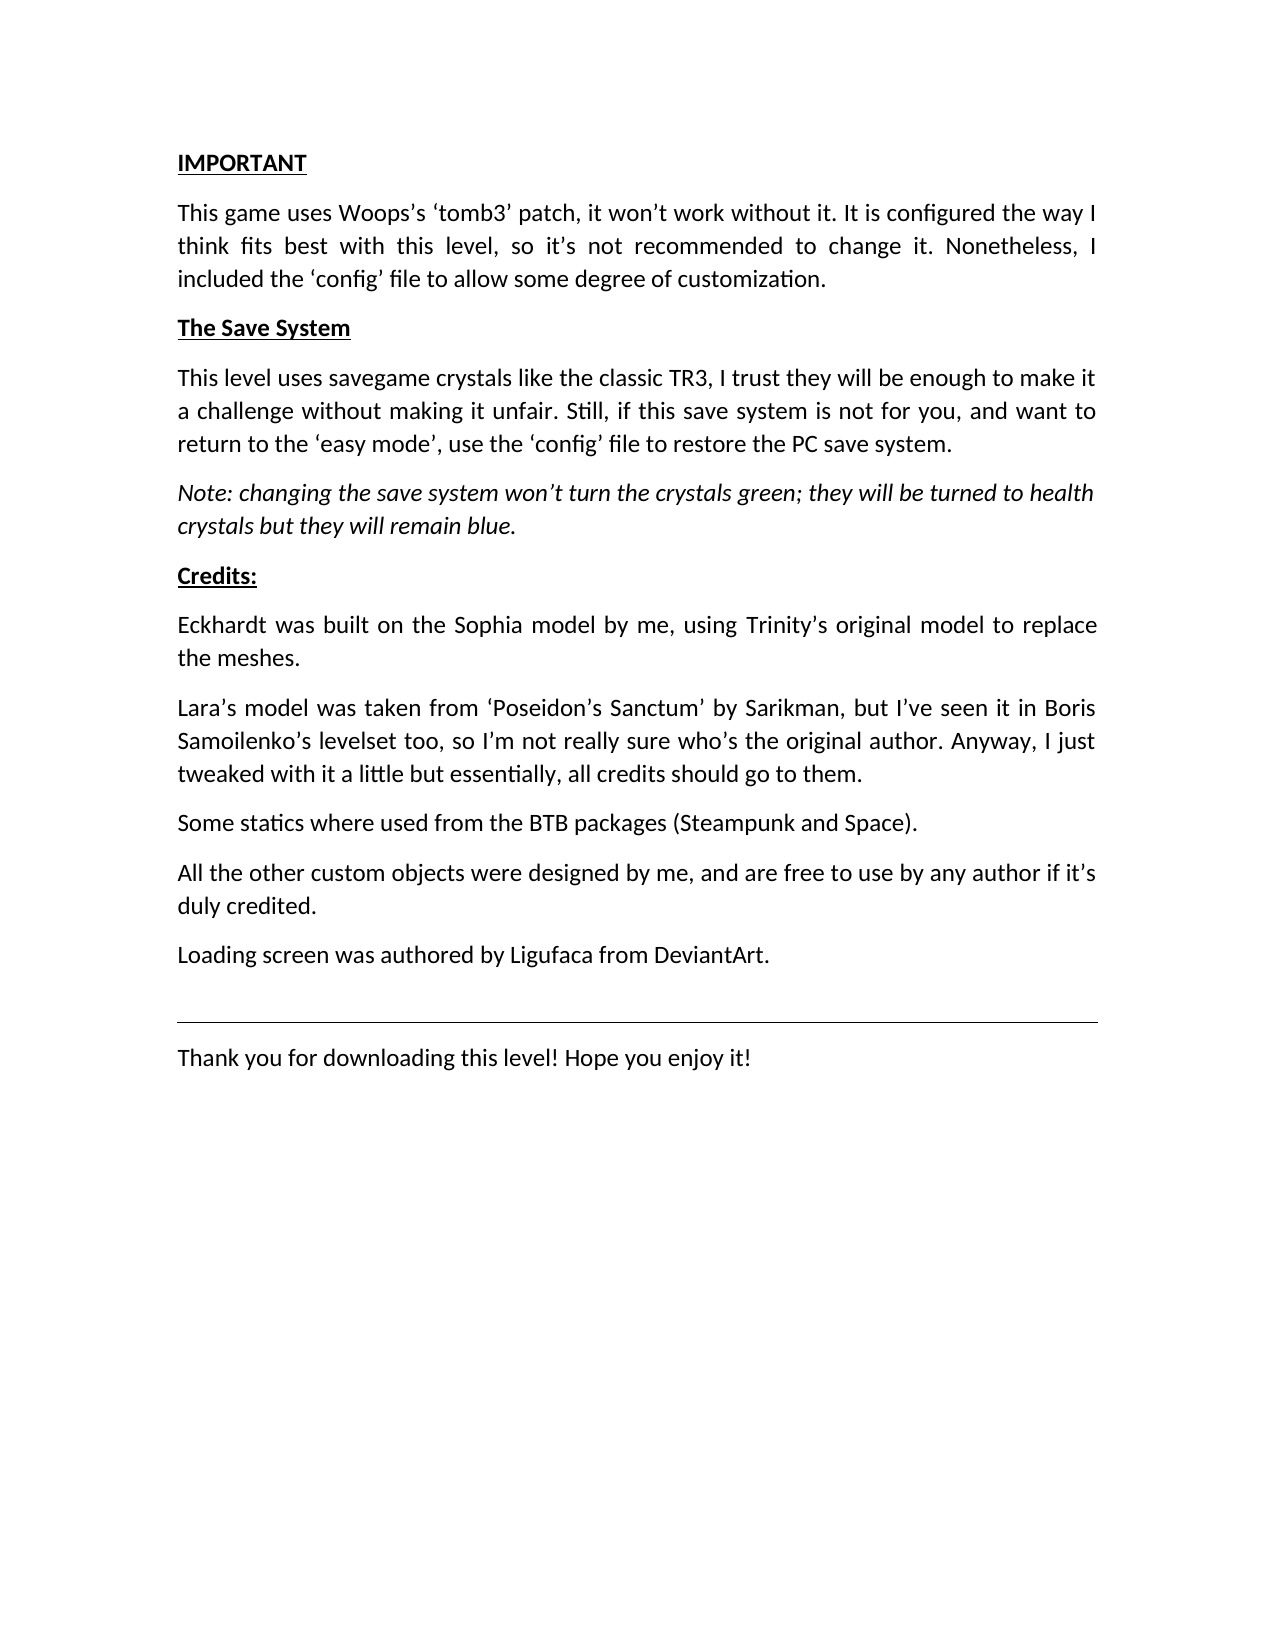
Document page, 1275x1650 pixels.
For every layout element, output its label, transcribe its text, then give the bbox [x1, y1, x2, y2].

text Credits: [177, 560, 1098, 591]
text The Save System [177, 313, 1098, 343]
text Eckhardt was built on the Sophia model by me, using Trinity’s original model to replace the meshes. [177, 610, 1098, 673]
text This level uses savegame crystals like the classic TR3, I trust they will be enough to make it a challenge without making it unfair. Still, if this save system is not for you, and want to return to the ‘easy mode’, use the ‘config’ file to restore the PC save system. [177, 362, 1098, 458]
text This game uses Woops’s ‘tomb3’ patch, it won’t work without it. It is configured the way I think fits best with this level, so it’s not recommended to change it. Nonetheless, I included the ‘config’ file to allow some degree of customization. [177, 197, 1098, 293]
text Loading screen was authored by Ligufaca from DeviantArt. [177, 940, 1098, 970]
text Thank you for downloading this level! Hope you enjoy it! [177, 1042, 1098, 1072]
text Lara’s model was taken from ‘Poseidon’s Sanctum’ by Sarikman, but I’ve seen it in Boris Samoilenko’s levelset too, so I’m not really sure who’s the original author. Anyway, I just tweaked with it a little but essentially, all credits should go to them. [177, 692, 1098, 788]
text Note: changing the save system won’t turn the crystals green; they will be turned to health crystals but they will remain blue. [177, 478, 1098, 541]
text IMPORTANT [177, 148, 1098, 178]
text Some statics where used from the BTB packages (Steampunk and Space). [177, 808, 1098, 838]
text All the other custom objects were designed by me, and are free to use by any author if it’s duly credited. [177, 857, 1098, 921]
